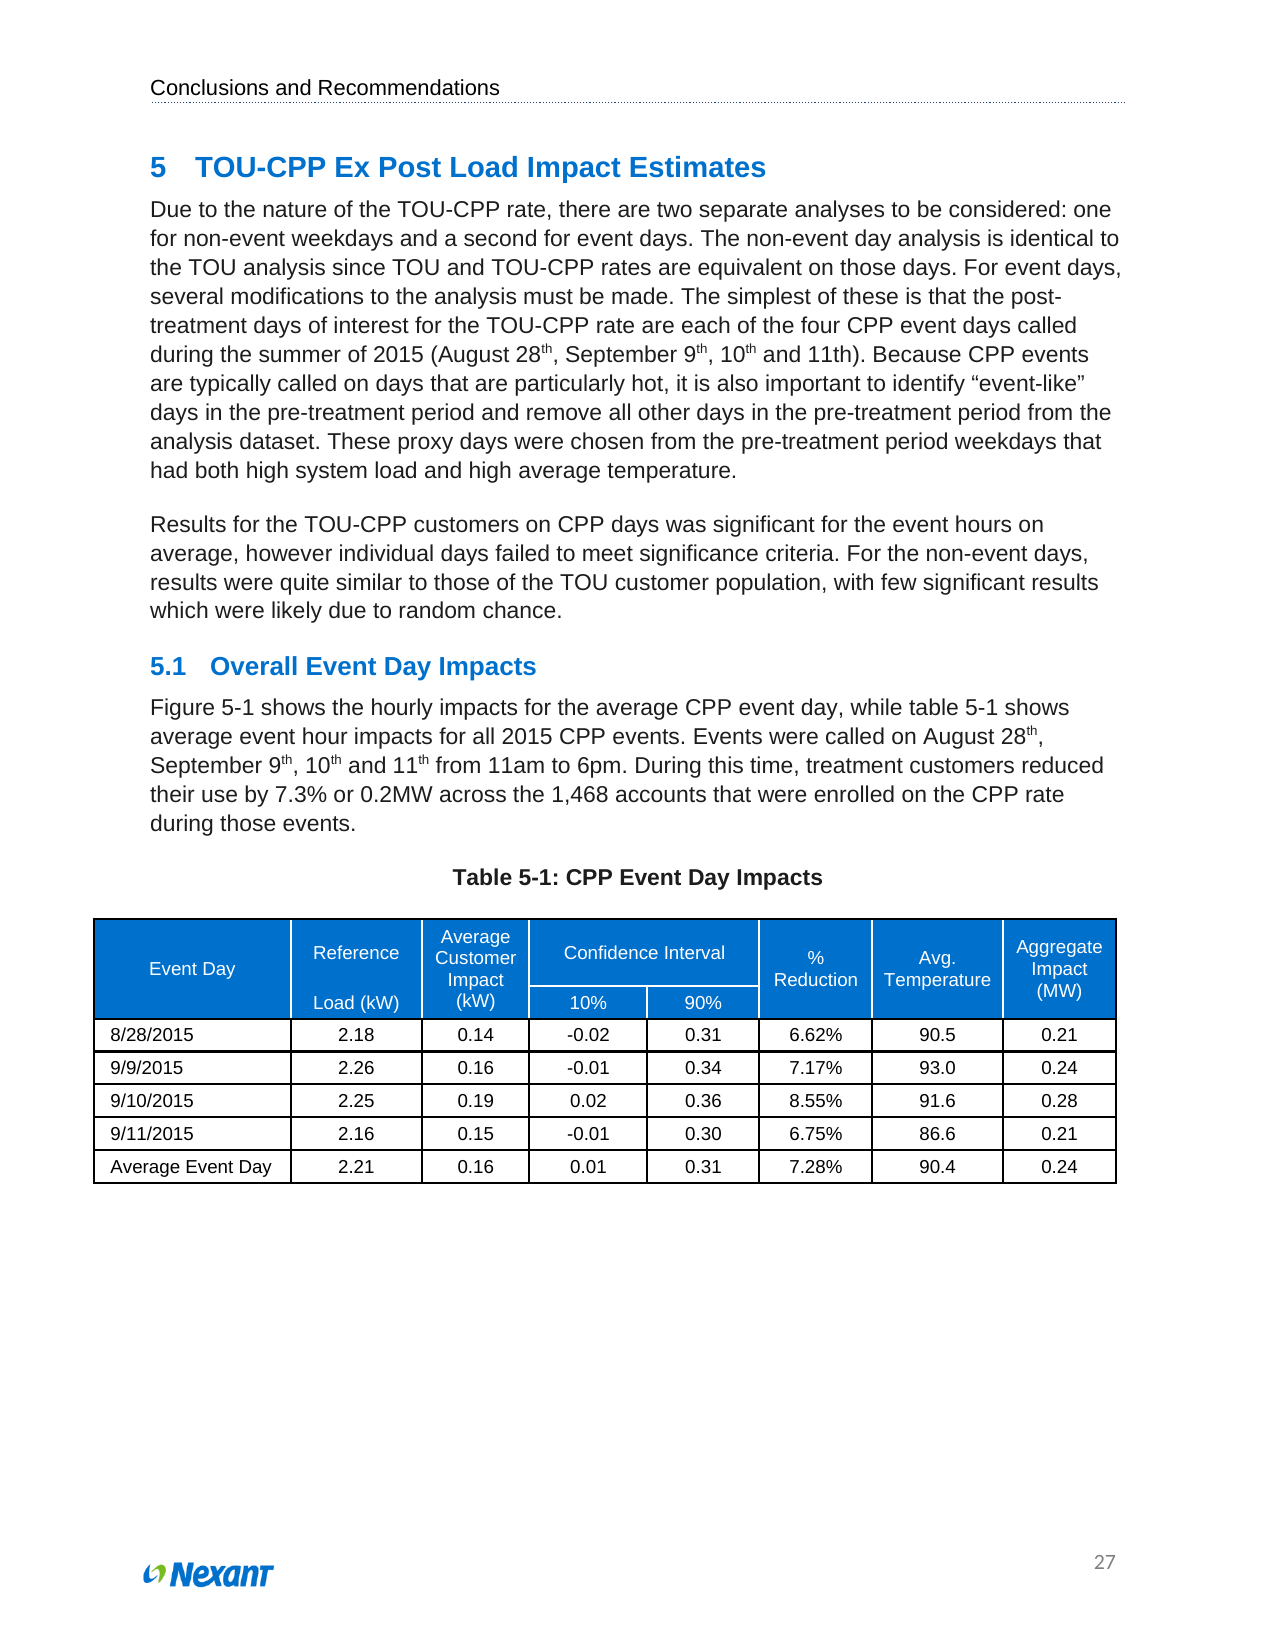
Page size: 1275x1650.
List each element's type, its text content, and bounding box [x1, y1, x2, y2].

table_cell -0.02 [530, 1020, 646, 1050]
table_header Aggregate Impact (MW) [1004, 920, 1115, 1018]
table_cell 0.14 [423, 1020, 528, 1050]
table_cell 0.30 [648, 1118, 758, 1149]
table_cell 91.6 [873, 1085, 1002, 1116]
table_cell 2.26 [292, 1053, 421, 1083]
table_cell 9/10/2015 [95, 1085, 290, 1116]
table_cell 0.24 [1004, 1151, 1115, 1182]
table_header Average Customer Impact (kW) [423, 920, 528, 1018]
table_cell 9/11/2015 [95, 1118, 290, 1149]
table_cell 2.16 [292, 1118, 421, 1149]
subtitle Overall Event Day Impacts [150, 651, 1125, 681]
table_header Avg. Temperature [873, 920, 1002, 1018]
table_cell -0.01 [530, 1053, 646, 1083]
text Figure 5-1 shows the hourly impacts for the average CPP event day, while table 5-1 shows average event hour impacts for all 2015 CPP events. Events were called on August 28th, September 9th, 10th and 11th from 11am to 6pm. During this time, treatment customers reduced their use by 7.3% or 0.2MW across the 1,468 accounts that were enrolled on the CPP rate during those events. [150, 694, 1125, 836]
table_header Reference [292, 920, 421, 985]
table_header % Reduction [760, 920, 871, 1018]
table_cell -0.01 [530, 1118, 646, 1149]
table_cell 0.01 [530, 1151, 646, 1182]
table_cell 0.24 [1004, 1053, 1115, 1083]
subtitle TOU-CPP Ex Post Load Impact Estimates [150, 150, 1125, 183]
table_cell 0.15 [423, 1118, 528, 1149]
text Table 5-1: CPP Event Day Impacts [150, 864, 1125, 890]
table_cell 8.55% [760, 1085, 871, 1116]
table_cell 0.19 [423, 1085, 528, 1116]
table_cell 9/9/2015 [95, 1053, 290, 1083]
table_cell 90.4 [873, 1151, 1002, 1182]
table_cell Average Event Day [95, 1151, 290, 1182]
text Results for the TOU-CPP customers on CPP days was significant for the event hours on average, however individual days failed to meet significance criteria. For the non-event days, results were quite similar to those of the TOU customer population, with few significant results which were likely due to random chance. [150, 511, 1125, 624]
table_cell 0.28 [1004, 1085, 1115, 1116]
text Due to the nature of the TOU-CPP rate, there are two separate analyses to be considered: one for non-event weekdays and a second for event days. The non-event day analysis is identical to the TOU analysis since TOU and TOU-CPP rates are equivalent on those days. For event days, several modifications to the analysis must be made. The simplest of these is that the post-treatment days of interest for the TOU-CPP rate are each of the four CPP event days called during the summer of 2015 (August 28th, September 9th, 10th and 11th). Because CPP events are typically called on days that are particularly hot, it is also important to identify “event-like” days in the pre-treatment period and remove all other days in the pre-treatment period from the analysis dataset. These proxy days were chosen from the pre-treatment period weekdays that had both high system load and high average temperature. [150, 196, 1125, 483]
picture [124, 1543, 293, 1605]
table_cell 0.31 [648, 1020, 758, 1050]
table_cell 0.21 [1004, 1118, 1115, 1149]
table_cell 0.31 [648, 1151, 758, 1182]
table_cell 0.16 [423, 1053, 528, 1083]
table_cell Load (kW) [292, 985, 421, 1018]
table_cell 2.21 [292, 1151, 421, 1182]
table_cell 10% [530, 987, 646, 1018]
table_cell 0.02 [530, 1085, 646, 1116]
table_cell 0.16 [423, 1151, 528, 1182]
table_cell 90% [648, 987, 758, 1018]
table_cell 6.62% [760, 1020, 871, 1050]
table_cell 0.34 [648, 1053, 758, 1083]
table_cell 0.36 [648, 1085, 758, 1116]
table_header Confidence Interval [530, 920, 758, 985]
table_cell 8/28/2015 [95, 1020, 290, 1050]
table_cell 7.28% [760, 1151, 871, 1182]
table_cell 93.0 [873, 1053, 1002, 1083]
table_cell 7.17% [760, 1053, 871, 1083]
table_cell 2.18 [292, 1020, 421, 1050]
table_cell 2.25 [292, 1085, 421, 1116]
table_cell 90.5 [873, 1020, 1002, 1050]
table_header Event Day [95, 920, 290, 1018]
table_cell 0.21 [1004, 1020, 1115, 1050]
table_cell 86.6 [873, 1118, 1002, 1149]
table_cell 6.75% [760, 1118, 871, 1149]
